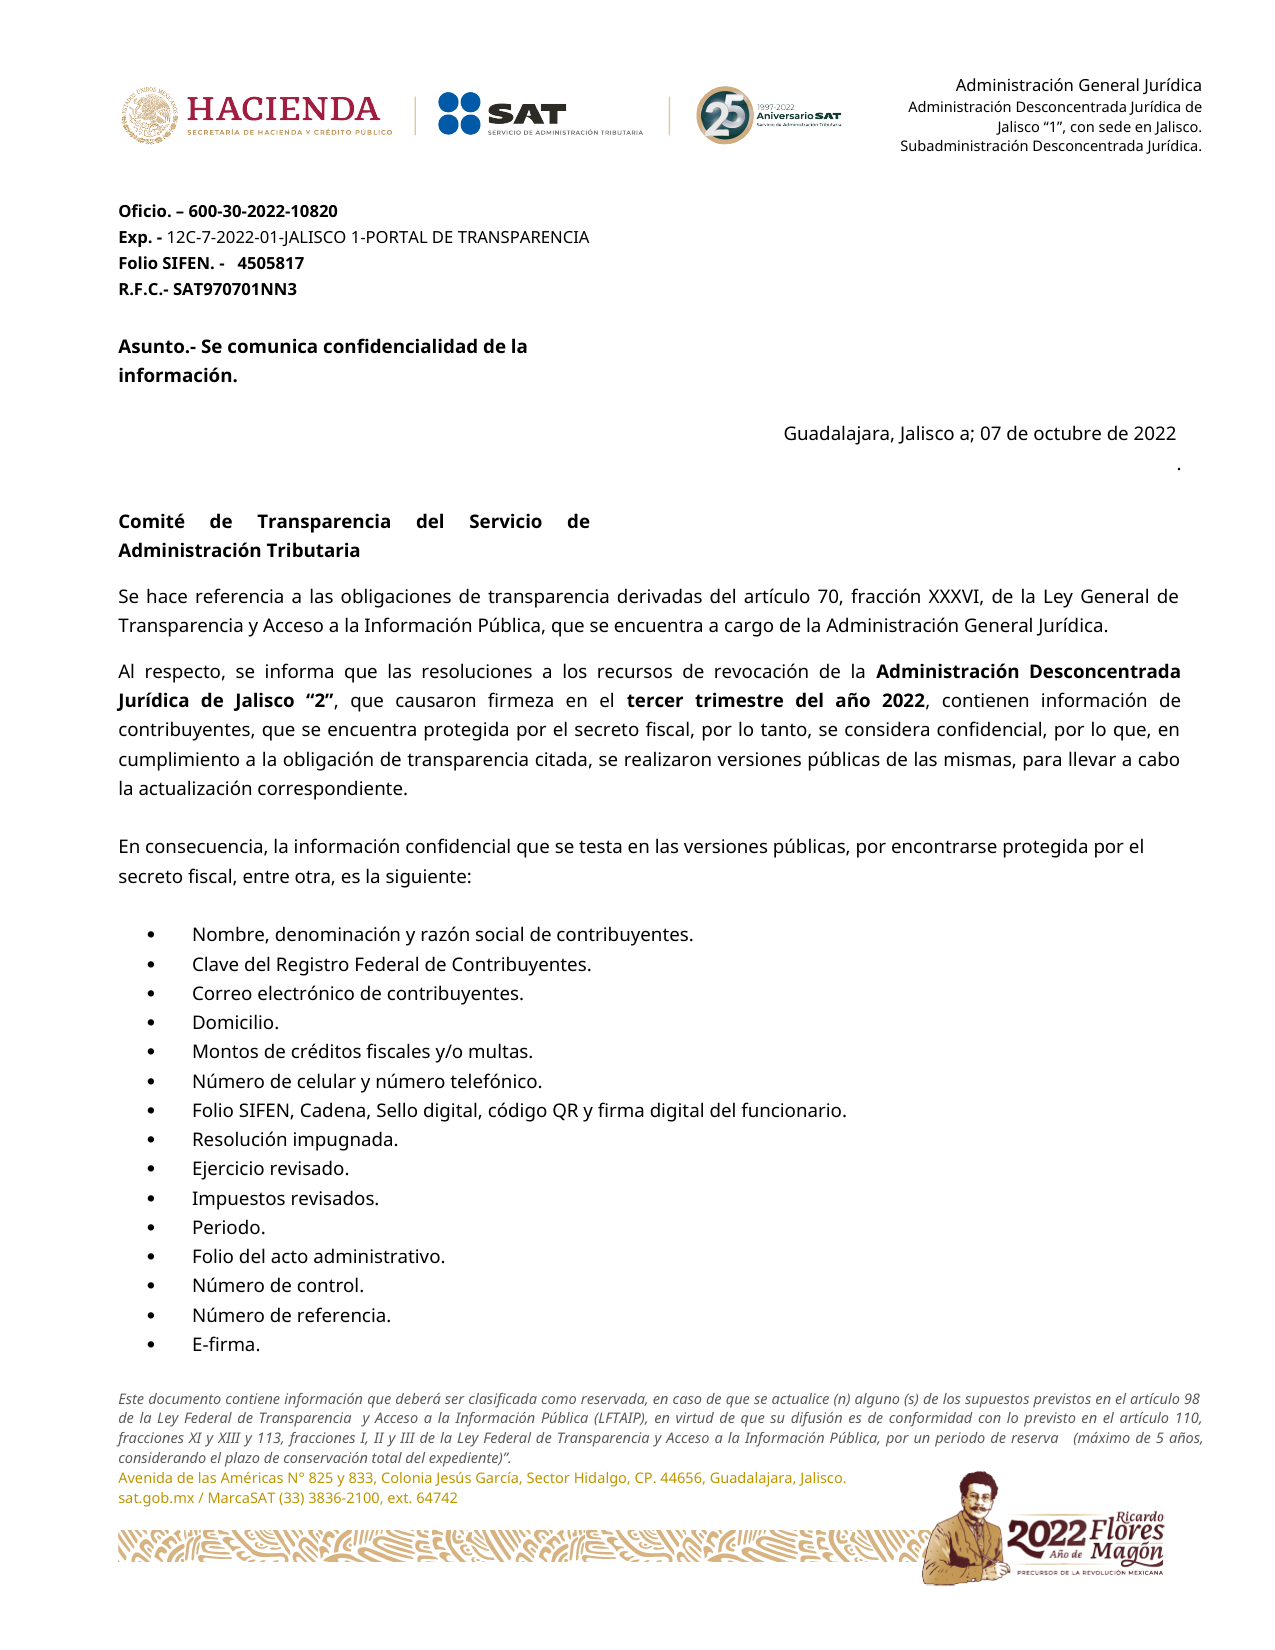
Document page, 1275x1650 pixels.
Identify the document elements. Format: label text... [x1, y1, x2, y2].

list Impuestos revisados. [148, 1185, 1206, 1211]
text Exp. - 12C-7-2022-01-JALISCO 1-PORTAL DE TRANSPARENCIA [118, 226, 1211, 248]
list Periodo. [148, 1214, 1206, 1240]
list Número de celular y número telefónico. [148, 1068, 1206, 1093]
list Resolución impugnada. [148, 1126, 1206, 1152]
list Montos de créditos fiscales y/o multas. [148, 1039, 1206, 1064]
text Se hace referencia a las obligaciones de transparencia derivadas del artículo 70, fracción XXXVI, de la Ley General de Transparencia y Acceso a la Información Pública, que se encuentra a cargo de la Administración General Jurídica. [118, 583, 1181, 638]
text Asunto.- Se comunica confidencialidad de la información. [118, 333, 591, 388]
list Folio SIFEN, Cadena, Sello digital, código QR y firma digital del funcionario. [148, 1097, 1206, 1123]
text Folio SIFEN. - 4505817 [118, 252, 1211, 274]
list Ejercicio revisado. [148, 1156, 1206, 1181]
list Clave del Registro Federal de Contribuyentes. [148, 951, 1206, 976]
text Comité de Transparencia del Servicio de Administración Tributaria [118, 508, 591, 563]
text En consecuencia, la información confidencial que se testa en las versiones públicas, por encontrarse protegida por el secreto fiscal, entre otra, es la siguiente: [118, 834, 1211, 888]
picture [99, 73, 866, 158]
list Número de control. [148, 1273, 1206, 1298]
picture [118, 1468, 1169, 1587]
text Guadalajara, Jalisco a; 07 de octubre de 2022 . [118, 421, 1181, 476]
list Folio del acto administrativo. [148, 1243, 1206, 1269]
list Número de referencia. [148, 1302, 1206, 1328]
list E-firma. [148, 1331, 1206, 1357]
text Al respecto, se informa que las resoluciones a los recursos de revocación de la Administración Desconcentrada Jurídica de Jalisco “2”, que causaron firmeza en el tercer trimestre del año 2022, contienen información de contribuyentes, que se encuentra protegida por el secreto fiscal, por lo tanto, se considera confidencial, por lo que, en cumplimiento a la obligación de transparencia citada, se realizaron versiones públicas de las mismas, para llevar a cabo la actualización correspondiente. [118, 658, 1181, 801]
text Oficio. – 600-30-2022-10820 [118, 199, 1211, 222]
text R.F.C.- SAT970701NN3 [118, 278, 1211, 300]
list Nombre, denominación y razón social de contribuyentes. [148, 922, 1206, 947]
list Correo electrónico de contribuyentes. [148, 980, 1206, 1006]
list Domicilio. [148, 1009, 1206, 1035]
